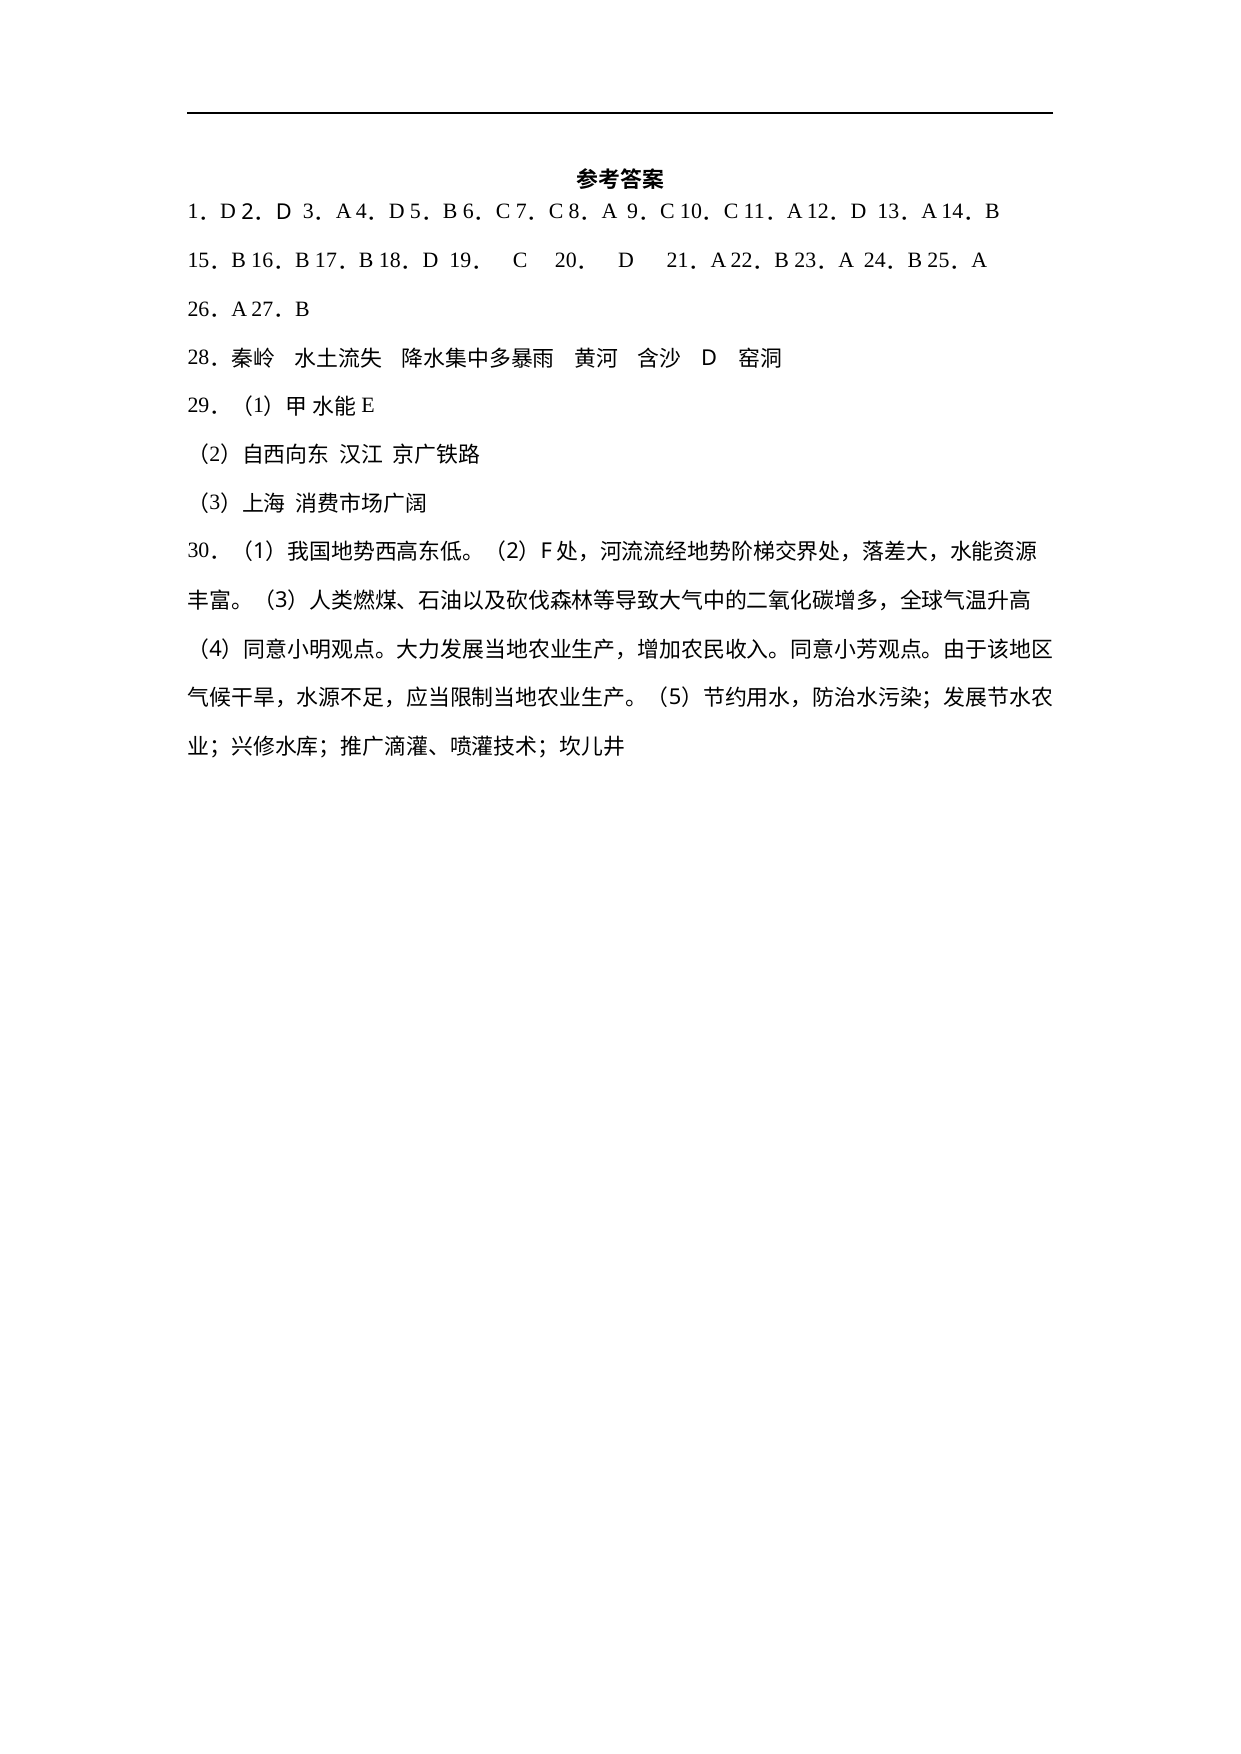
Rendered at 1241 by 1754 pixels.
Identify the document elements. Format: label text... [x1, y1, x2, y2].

text （2）自西向东 汉江 京广铁路 [187, 437, 1053, 469]
text 28．秦岭 水土流失 降水集中多暴雨 黄河 含沙 D 窑洞 [187, 340, 1053, 373]
text 29．（1）甲 水能 E [187, 389, 1053, 421]
text 1．D 2．D 3．A 4．D 5．B 6．C 7．C 8．A 9．C 10．C 11．A 12．D 13．A 14．B 15．B 16．B 17．B 18．D 19． C 20． D 21．A 22．B 23．A 24．B 25．A 26．A 27．B [187, 194, 1053, 324]
text 参考答案 [187, 162, 1053, 194]
text 30．（1）我国地势西高东低。（2）F处，河流流经地势阶梯交界处，落差大，水能资源丰富。（3）人类燃煤、石油以及砍伐森林等导致大气中的二氧化碳增多，全球气温升高（4）同意小明观点。大力发展当地农业生产，增加农民收入。同意小芳观点。由于该地区气候干旱，水源不足，应当限制当地农业生产。（5）节约用水，防治水污染；发展节水农业；兴修水库；推广滴灌、喷灌技术；坎儿井 [187, 534, 1053, 761]
text （3）上海 消费市场广阔 [187, 485, 1053, 518]
